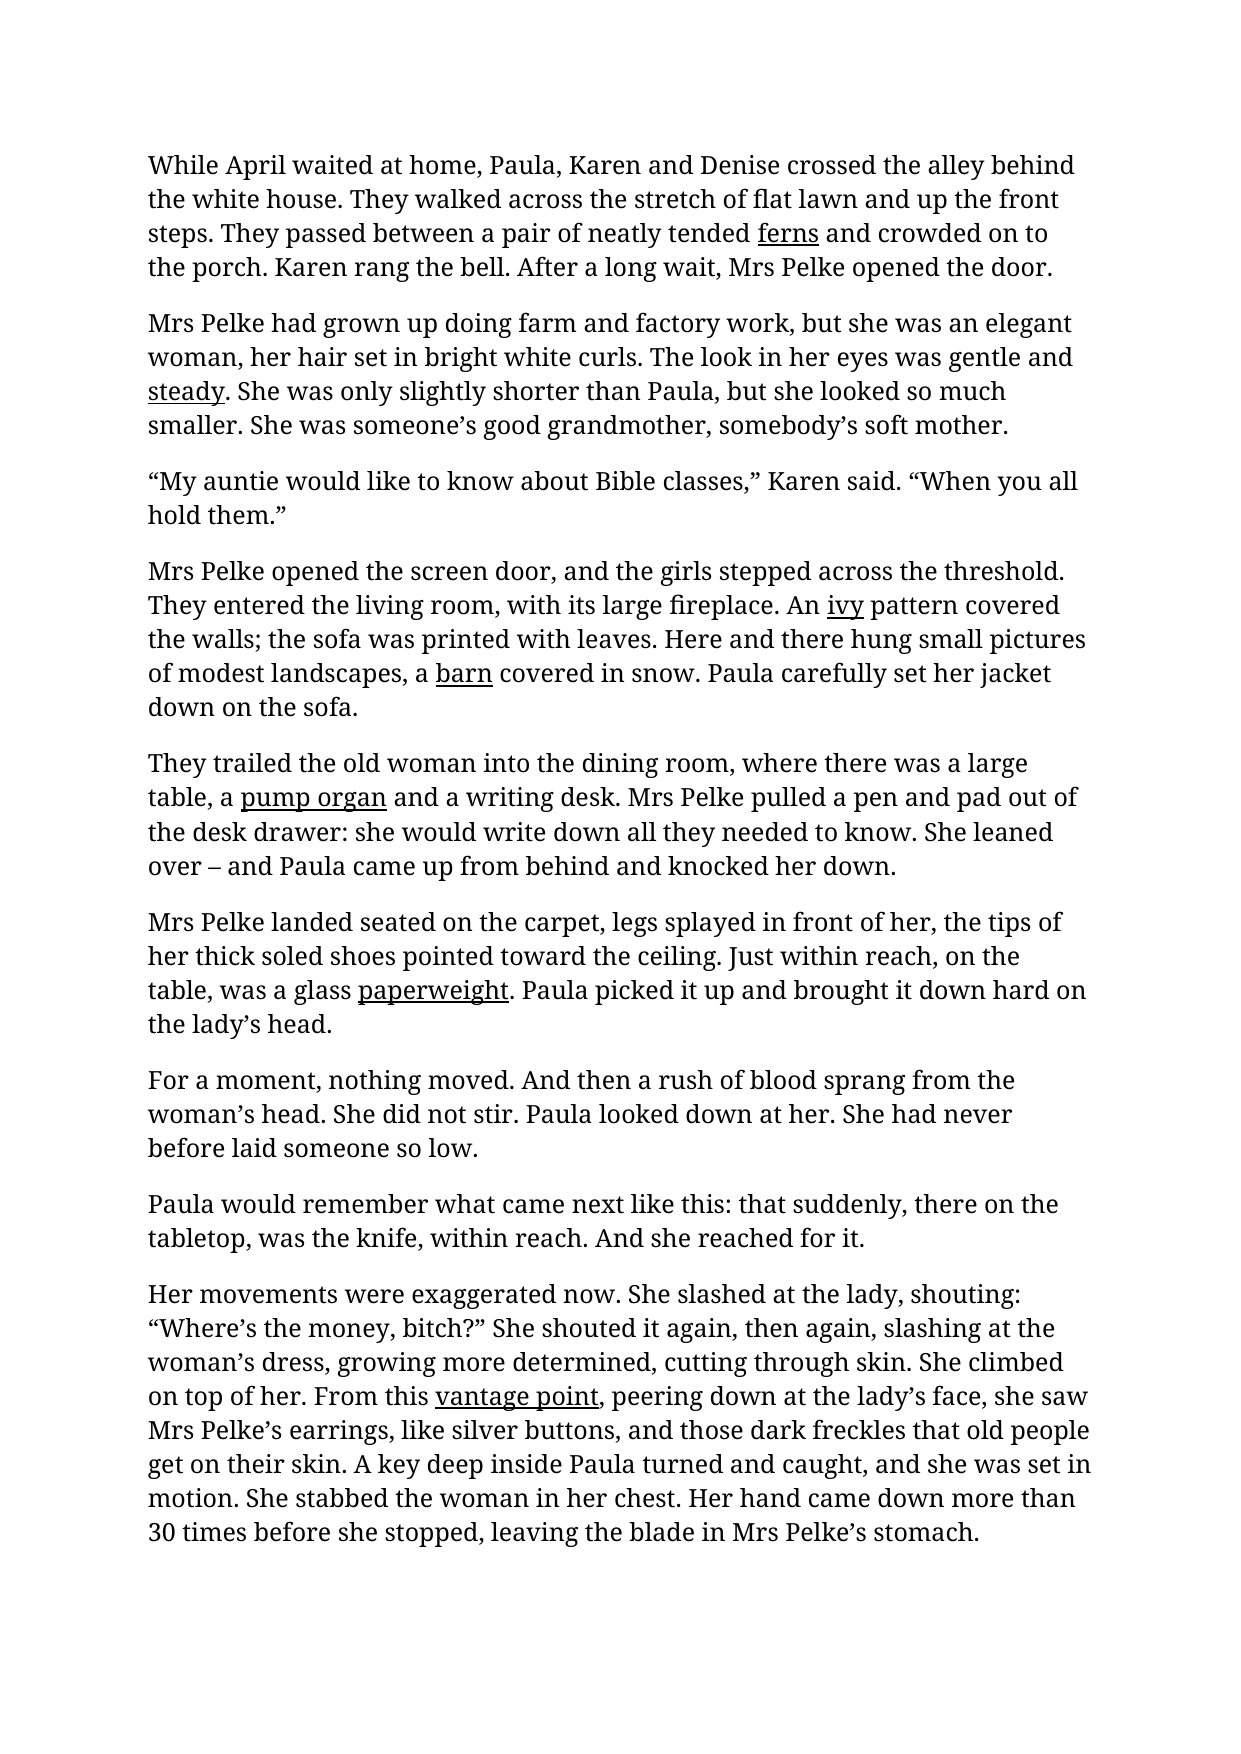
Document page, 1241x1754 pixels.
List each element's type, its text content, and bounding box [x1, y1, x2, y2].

text Mrs Pelke had grown up doing farm and factory work, but she was an elegant woman, her hair set in bright white curls. The look in her eyes was gentle and steady. She was only slightly shorter than Paula, but she looked so much smaller. She was someone’s good grandmother, somebody’s soft mother. [148, 306, 1093, 442]
text Mrs Pelke opened the screen door, and the girls stepped across the threshold. They entered the living room, with its large fireplace. An ivy pattern covered the walls; the sofa was printed with leaves. Here and there hung small pictures of modest landscapes, a barn covered in snow. Paula carefully set her jacket down on the sofa. [148, 554, 1093, 724]
text Mrs Pelke landed seated on the carpet, legs splayed in front of her, the tips of her thick soled shoes pointed toward the ceiling. Just within reach, on the table, was a glass paperweight. Paula picked it up and brought it down hard on the lady’s head. [148, 904, 1093, 1040]
text While April waited at home, Paula, Karen and Denise crossed the alley behind the white house. They walked across the stretch of flat lawn and up the front steps. They passed between a pair of neatly tended ferns and crowded on to the porch. Karen rang the bell. After a long wait, Mrs Pelke opened the door. [148, 148, 1093, 284]
text For a moment, nothing moved. And then a rush of blood sprang from the woman’s head. She did not stir. Paula looked down at her. She had never before laid someone so low. [148, 1062, 1093, 1164]
text They trailed the old woman into the dining room, where there was a large table, a pump organ and a writing desk. Mrs Pelke pulled a pen and pad out of the desk drawer: she would write down all they needed to know. She leaned over – and Paula came up from behind and knocked her down. [148, 746, 1093, 882]
text Her movements were exaggerated now. She slashed at the lady, shouting: “Where’s the money, bitch?” She shouted it again, then again, slashing at the woman’s dress, growing more determined, cutting through skin. She climbed on top of her. From this vantage point, peering down at the lady’s face, she saw Mrs Pelke’s earrings, like silver buttons, and those dark freckles that old people get on their skin. A key deep inside Paula turned and caught, and she was set in motion. She stabbed the woman in her chest. Her hand came down more than 30 times before she stopped, leaving the blade in Mrs Pelke’s stomach. [148, 1276, 1093, 1549]
text “My auntie would like to know about Bible classes,” Karen said. “When you all hold them.” [148, 464, 1093, 532]
text Paula would remember what came next like this: that suddenly, there on the tabletop, was the knife, within reach. And she reached for it. [148, 1186, 1093, 1254]
